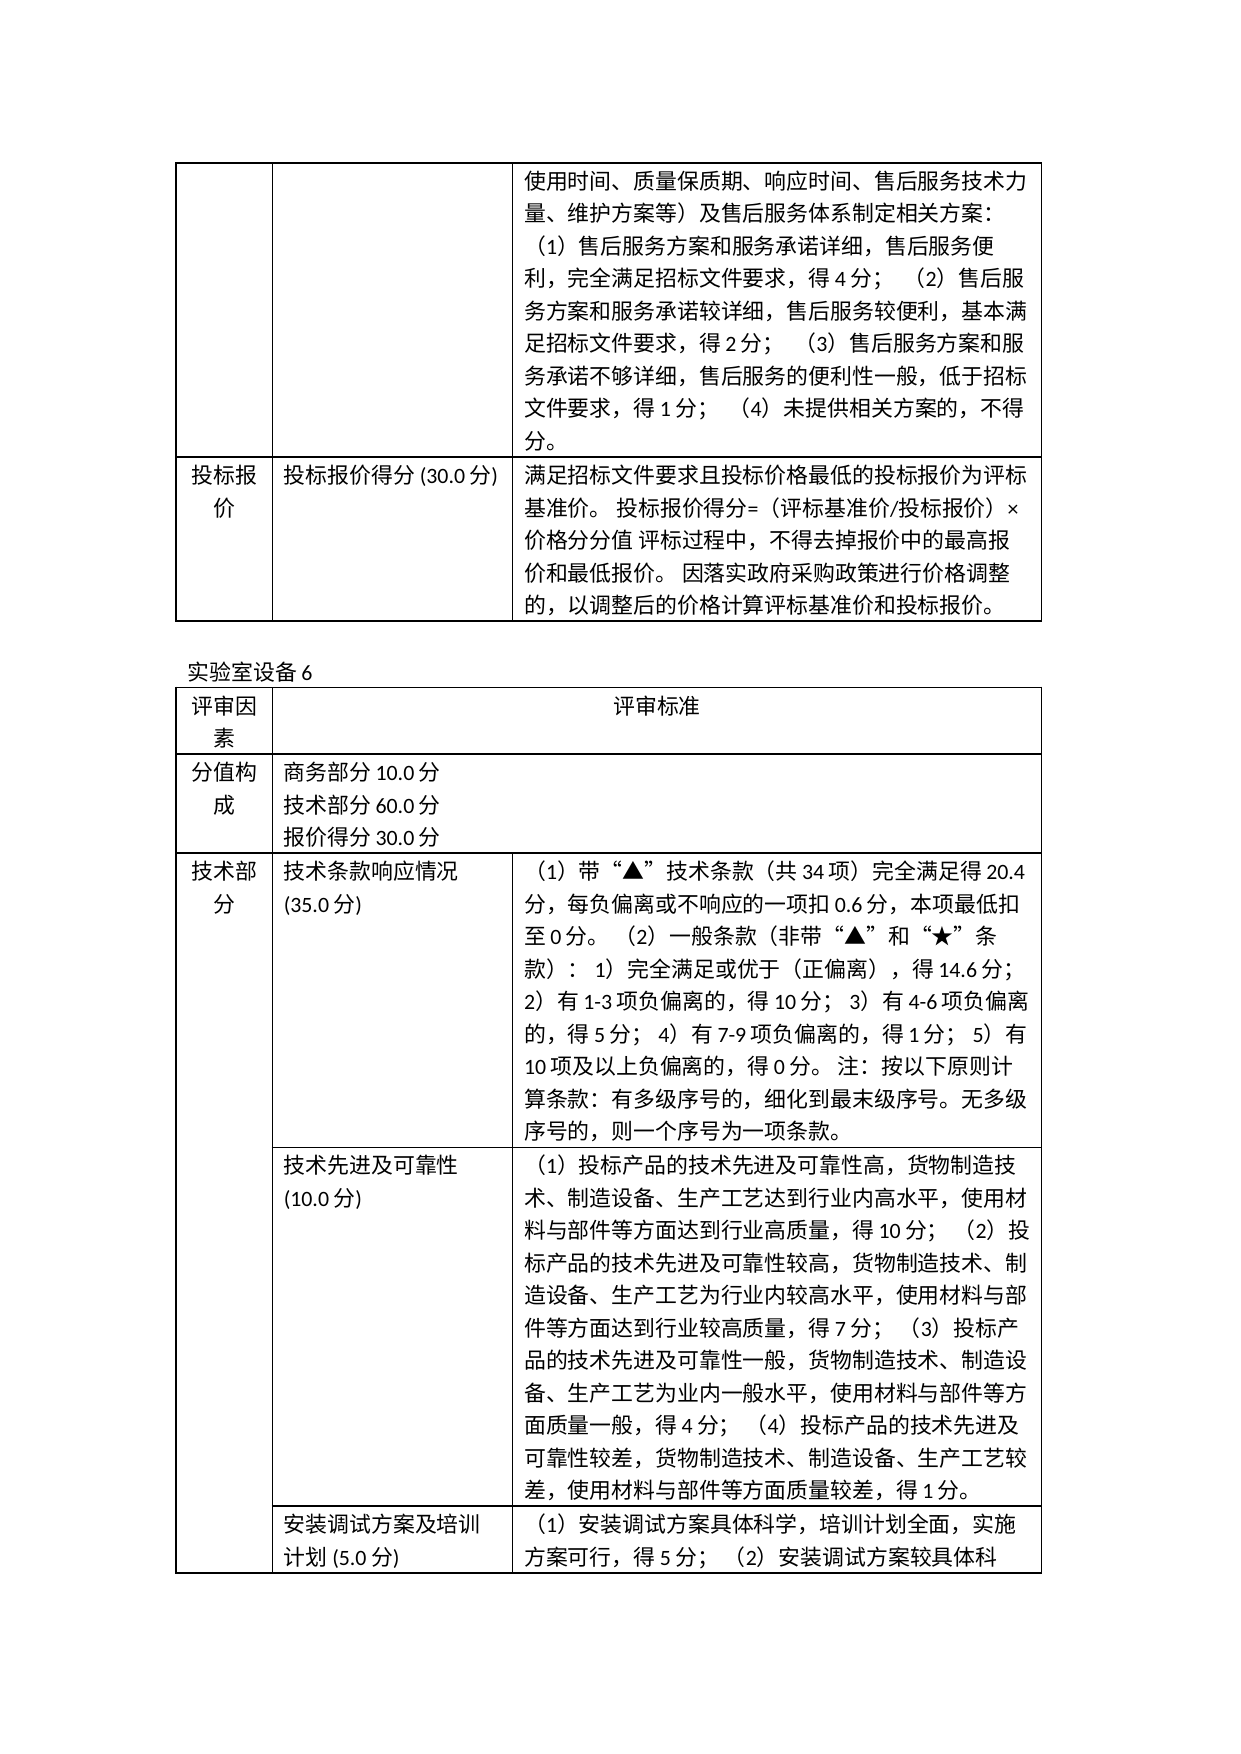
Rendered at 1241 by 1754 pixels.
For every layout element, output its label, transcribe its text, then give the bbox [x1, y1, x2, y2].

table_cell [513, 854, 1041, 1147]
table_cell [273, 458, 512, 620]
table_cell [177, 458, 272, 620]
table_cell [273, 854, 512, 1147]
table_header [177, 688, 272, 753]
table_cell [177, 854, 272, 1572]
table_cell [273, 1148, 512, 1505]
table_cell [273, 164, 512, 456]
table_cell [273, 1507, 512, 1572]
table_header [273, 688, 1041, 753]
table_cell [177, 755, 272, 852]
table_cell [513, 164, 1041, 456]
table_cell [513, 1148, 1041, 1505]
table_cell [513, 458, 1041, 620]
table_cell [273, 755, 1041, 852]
text 实验室设备6 [187, 654, 1053, 687]
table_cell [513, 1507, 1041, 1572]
